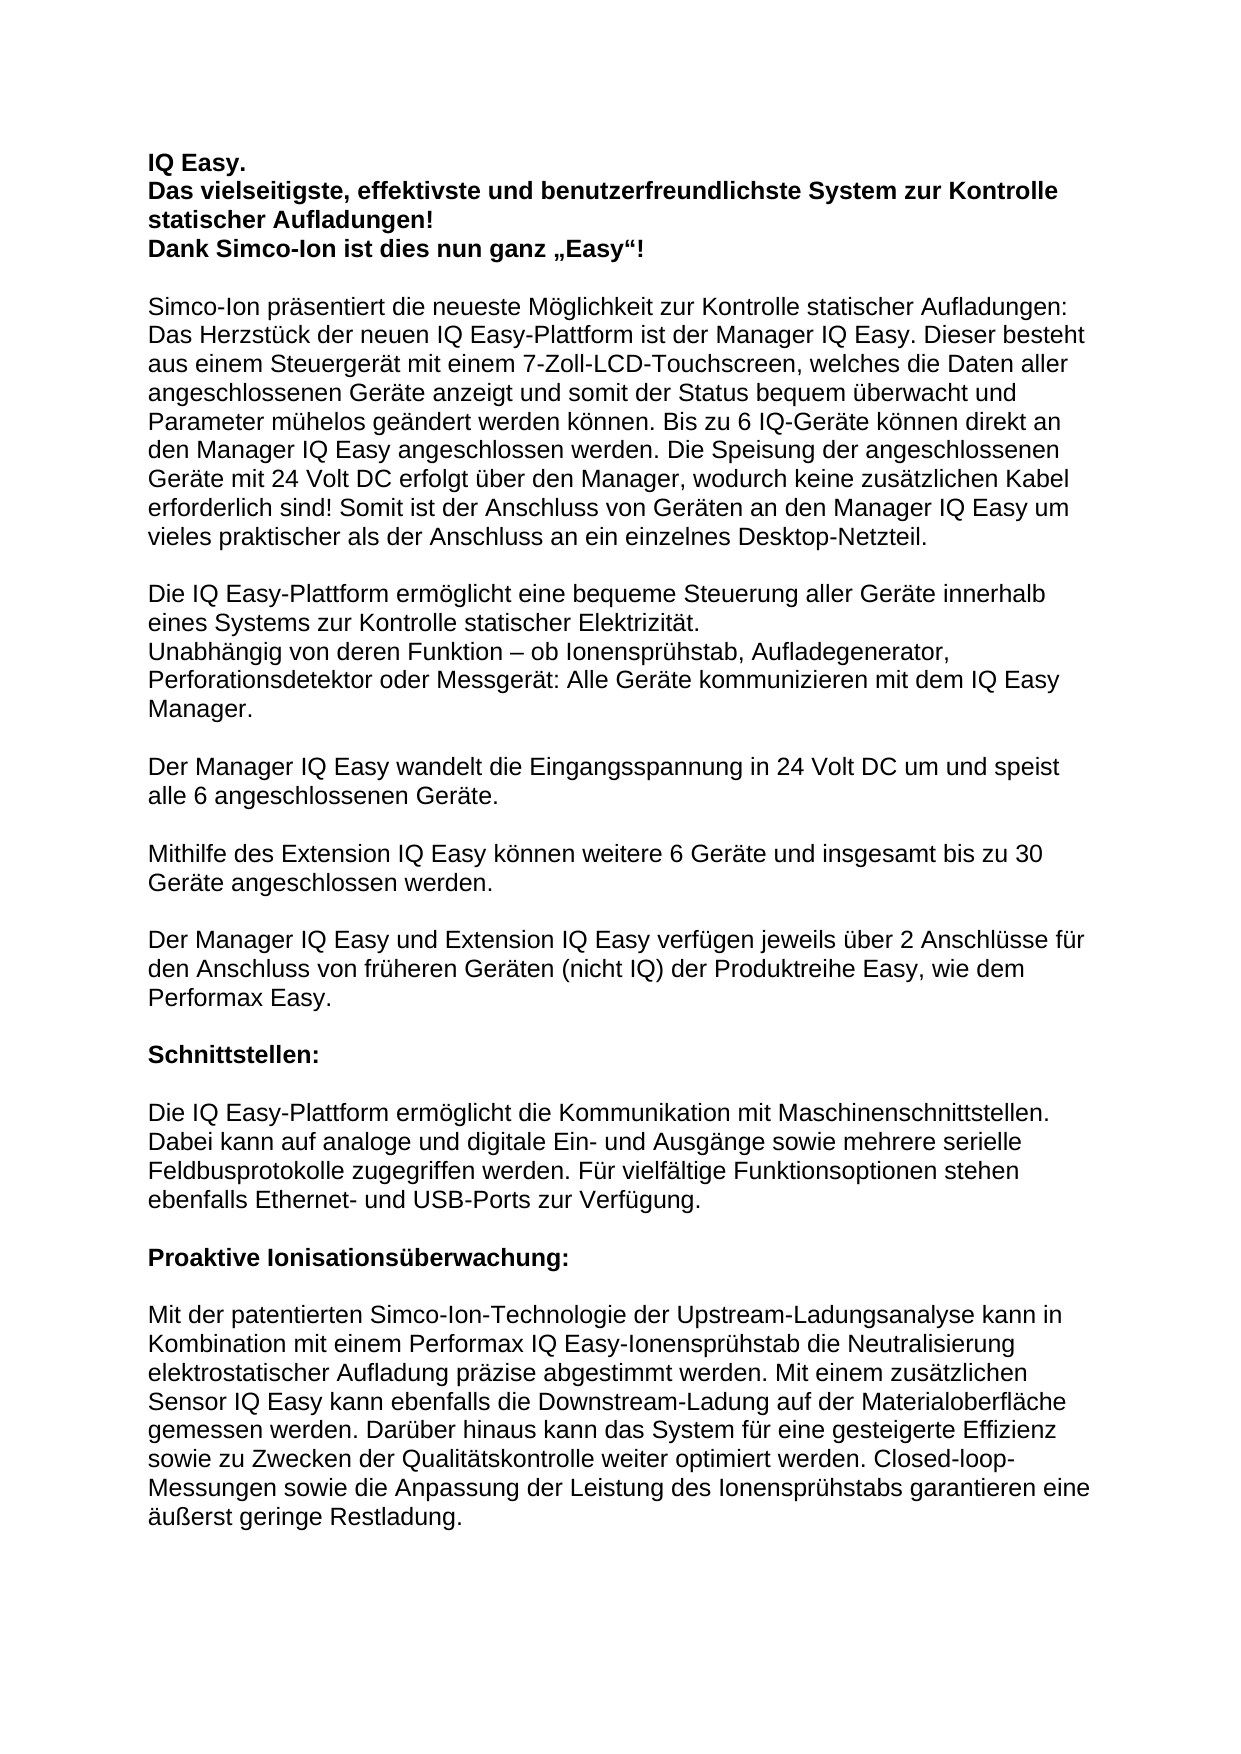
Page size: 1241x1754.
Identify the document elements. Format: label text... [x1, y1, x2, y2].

text Mithilfe des Extension IQ Easy können weitere 6 Geräte und insgesamt bis zu 30 Geräte angeschlossen werden. Der Manager IQ Easy und Extension IQ Easy verfügen jeweils über 2 Anschlüsse für den Anschluss von früheren Geräten (nicht IQ) der Produktreihe Easy, wie dem Performax Easy. [148, 839, 1093, 1011]
text IQ Easy. Das vielseitigste, effektivste und benutzerfreundlichste System zur Kontrolle statischer Aufladungen! Dank Simco-Ion ist dies nun ganz „Easy“! [148, 148, 1093, 263]
text Mit der patentierten Simco-Ion-Technologie der Upstream-Ladungsanalyse kann in Kombination mit einem Performax IQ Easy-Ionensprühstab die Neutralisierung elektrostatischer Aufladung präzise abgestimmt werden. Mit einem zusätzlichen Sensor IQ Easy kann ebenfalls die Downstream-Ladung auf der Materialoberfläche gemessen werden. Darüber hinaus kann das System für eine gesteigerte Effizienz sowie zu Zwecken der Qualitätskontrolle weiter optimiert werden. Closed-loop-Messungen sowie die Anpassung der Leistung des Ionensprühstabs garantieren eine äußerst geringe Restladung. [148, 1301, 1093, 1531]
text Schnittstellen: [148, 1041, 1093, 1069]
text Die IQ Easy-Plattform ermöglicht die Kommunikation mit Maschinenschnittstellen. Dabei kann auf analoge und digitale Ein- und Ausgänge sowie mehrere serielle Feldbusprotokolle zugegriffen werden. Für vielfältige Funktionsoptionen stehen ebenfalls Ethernet- und USB-Ports zur Verfügung. [148, 1098, 1093, 1213]
text Proaktive Ionisationsüberwachung: [148, 1243, 1093, 1271]
text Simco-Ion präsentiert die neueste Möglichkeit zur Kontrolle statischer Aufladungen: Das Herzstück der neuen IQ Easy-Plattform ist der Manager IQ Easy. Dieser besteht aus einem Steuergerät mit einem 7-Zoll-LCD-Touchscreen, welches die Daten aller angeschlossenen Geräte anzeigt und somit der Status bequem überwacht und Parameter mühelos geändert werden können. Bis zu 6 IQ-Geräte können direkt an den Manager IQ Easy angeschlossen werden. Die Speisung der angeschlossenen Geräte mit 24 Volt DC erfolgt über den Manager, wodurch keine zusätzlichen Kabel erforderlich sind! Somit ist der Anschluss von Geräten an den Manager IQ Easy um vieles praktischer als der Anschluss an ein einzelnes Desktop-Netzteil. Die IQ Easy-Plattform ermöglicht eine bequeme Steuerung aller Geräte innerhalb eines Systems zur Kontrolle statischer Elektrizität. Unabhängig von deren Funktion – ob Ionensprühstab, Aufladegenerator, Perforationsdetektor oder Messgerät: Alle Geräte kommunizieren mit dem IQ Easy Manager. [148, 292, 1093, 723]
text Der Manager IQ Easy wandelt die Eingangsspannung in 24 Volt DC um und speist alle 6 angeschlossenen Geräte. [148, 752, 1093, 810]
